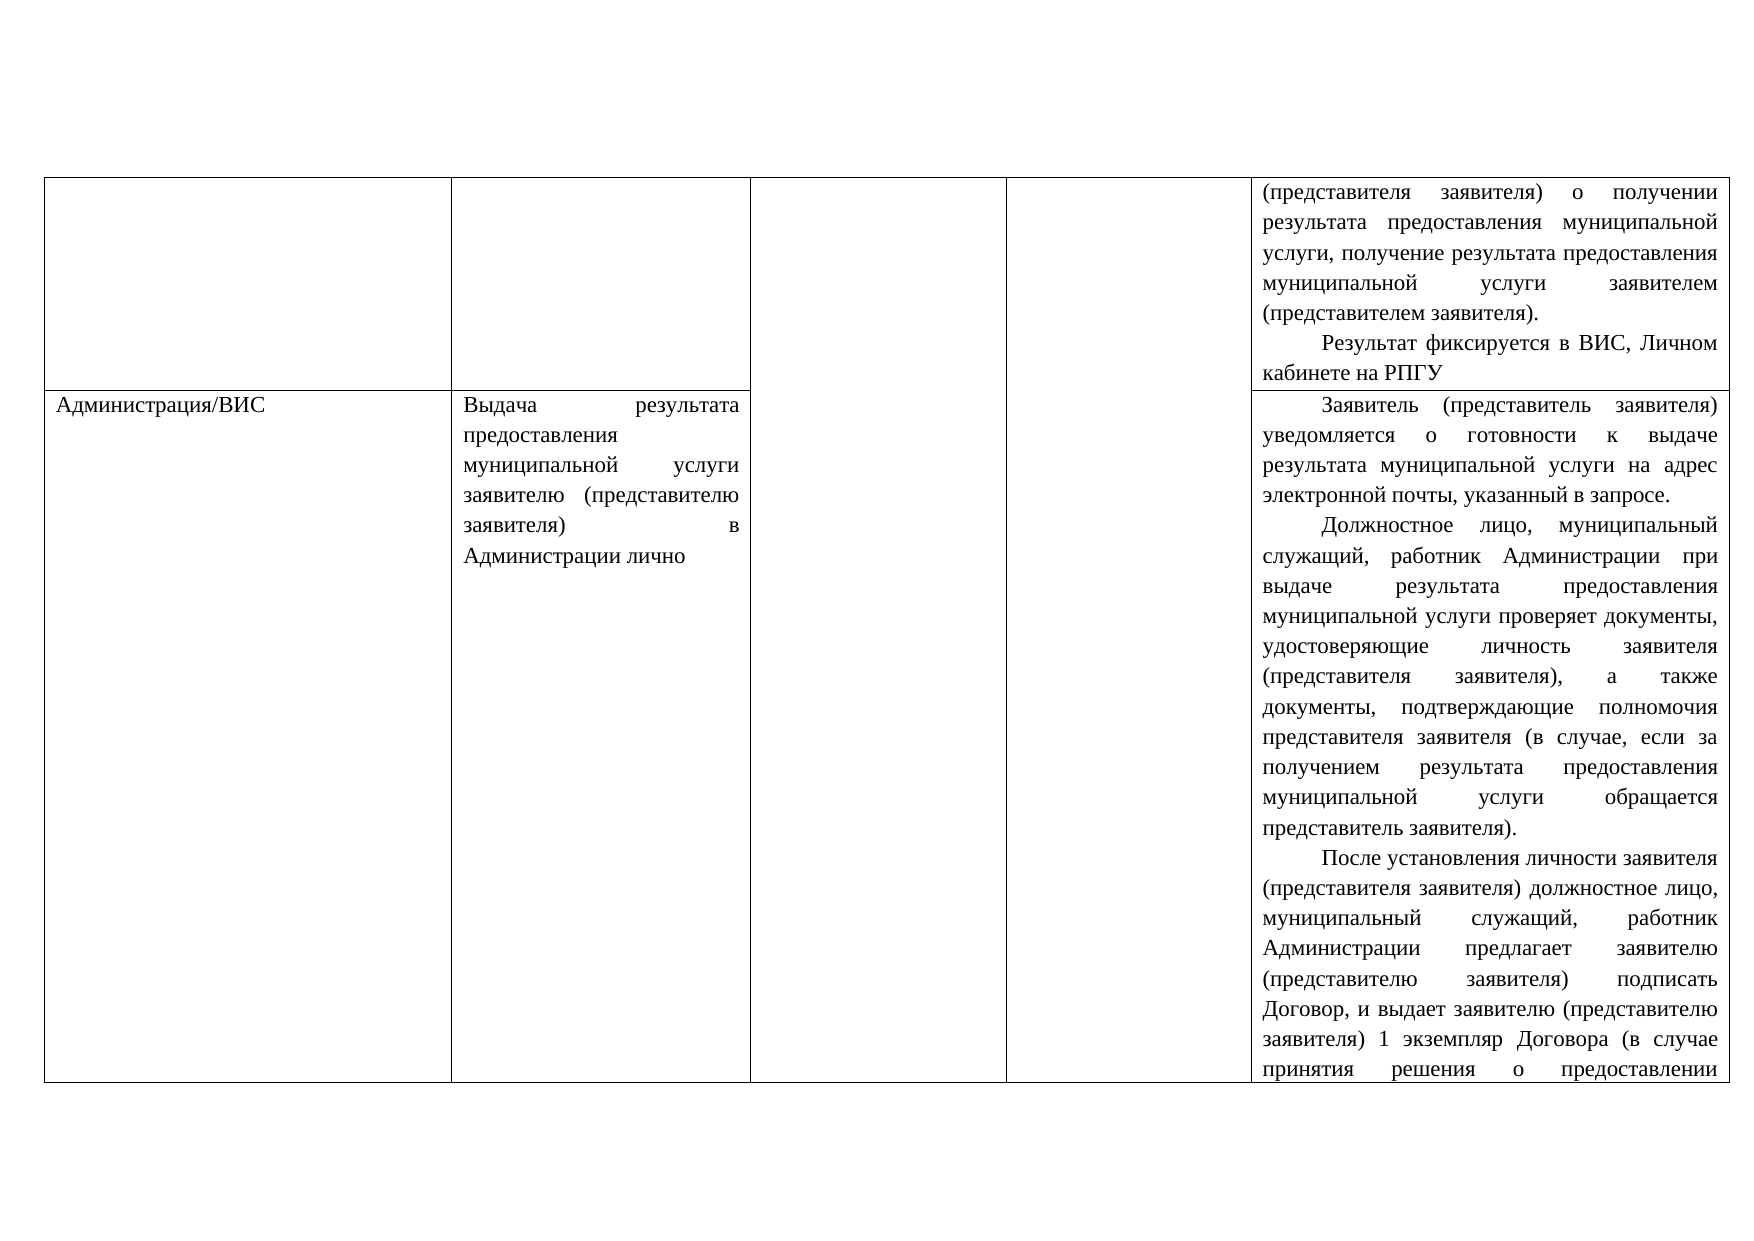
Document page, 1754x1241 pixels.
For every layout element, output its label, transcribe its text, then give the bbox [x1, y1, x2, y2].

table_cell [452, 178, 750, 390]
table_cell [45, 178, 451, 390]
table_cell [452, 391, 750, 1082]
table_cell Администрация/ВИС [45, 391, 451, 1082]
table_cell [1252, 391, 1729, 1082]
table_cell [1252, 178, 1729, 390]
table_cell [751, 178, 1006, 1082]
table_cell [1007, 178, 1251, 1082]
